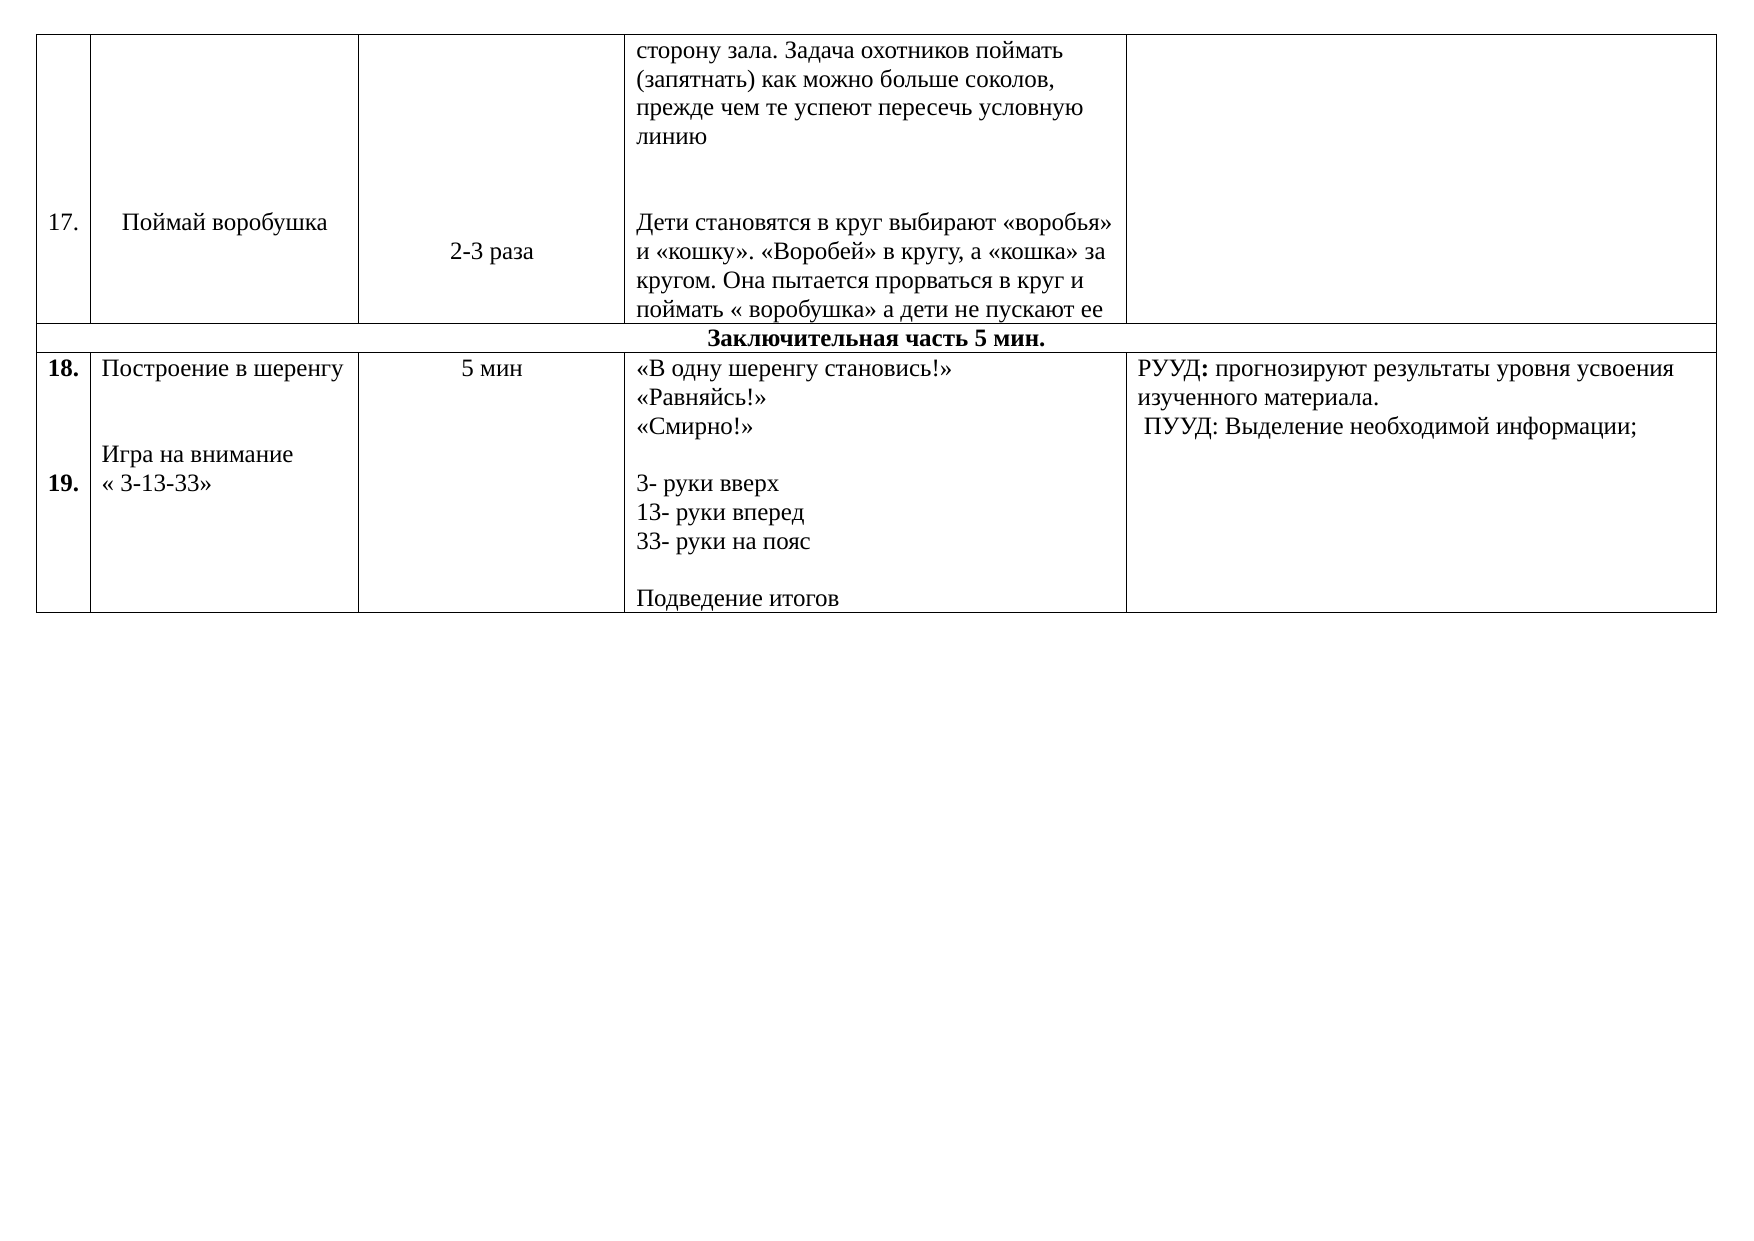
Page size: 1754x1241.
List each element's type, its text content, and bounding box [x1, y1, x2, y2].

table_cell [1127, 35, 1716, 322]
table_cell 18. 19. [37, 353, 90, 612]
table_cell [625, 35, 1126, 322]
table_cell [91, 35, 358, 322]
table_cell Построение в шеренгу Игра на внимание « 3-13-33» [91, 353, 358, 612]
table_cell 15. 16. 17. [37, 35, 90, 322]
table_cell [359, 35, 624, 322]
table_cell «В одну шеренгу становись!» «Равняйсь!» «Смирно!» 3- руки вверх 13- руки вперед 33- руки на пояс Подведение итогов [625, 353, 1126, 612]
table_cell 5 мин [359, 353, 624, 612]
table_cell РУУД: прогнозируют результаты уровня усвоения изученного материала. ПУУД: Выделение необходимой информации; [1127, 353, 1716, 612]
table_cell Заключительная часть 5 мин. [37, 324, 1716, 352]
